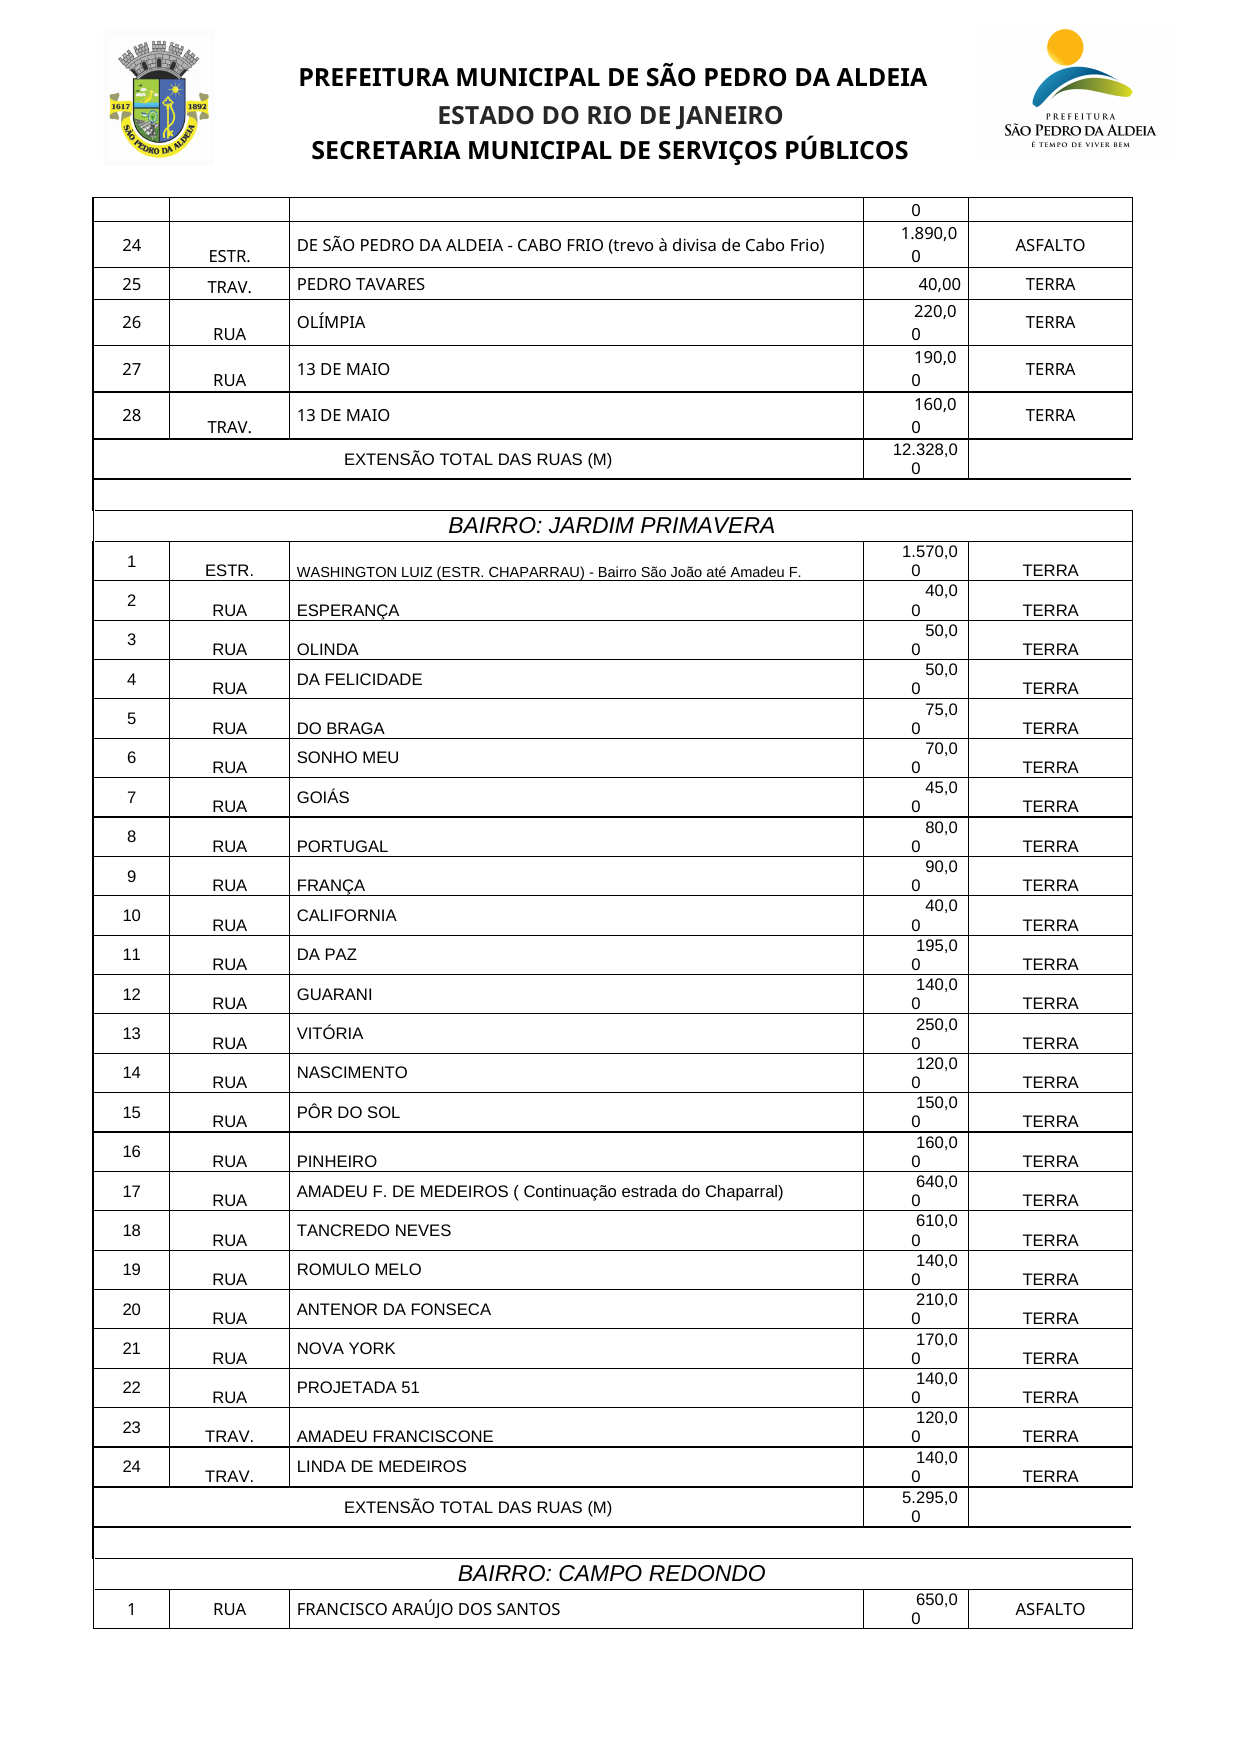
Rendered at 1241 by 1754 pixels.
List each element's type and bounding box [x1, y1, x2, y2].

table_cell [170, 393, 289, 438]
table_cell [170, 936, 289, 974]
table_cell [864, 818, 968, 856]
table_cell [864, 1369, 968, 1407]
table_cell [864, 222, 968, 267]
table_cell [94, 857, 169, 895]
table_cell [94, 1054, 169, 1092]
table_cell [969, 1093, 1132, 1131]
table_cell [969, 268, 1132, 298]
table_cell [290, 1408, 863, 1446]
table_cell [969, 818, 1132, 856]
picture [103, 29, 215, 166]
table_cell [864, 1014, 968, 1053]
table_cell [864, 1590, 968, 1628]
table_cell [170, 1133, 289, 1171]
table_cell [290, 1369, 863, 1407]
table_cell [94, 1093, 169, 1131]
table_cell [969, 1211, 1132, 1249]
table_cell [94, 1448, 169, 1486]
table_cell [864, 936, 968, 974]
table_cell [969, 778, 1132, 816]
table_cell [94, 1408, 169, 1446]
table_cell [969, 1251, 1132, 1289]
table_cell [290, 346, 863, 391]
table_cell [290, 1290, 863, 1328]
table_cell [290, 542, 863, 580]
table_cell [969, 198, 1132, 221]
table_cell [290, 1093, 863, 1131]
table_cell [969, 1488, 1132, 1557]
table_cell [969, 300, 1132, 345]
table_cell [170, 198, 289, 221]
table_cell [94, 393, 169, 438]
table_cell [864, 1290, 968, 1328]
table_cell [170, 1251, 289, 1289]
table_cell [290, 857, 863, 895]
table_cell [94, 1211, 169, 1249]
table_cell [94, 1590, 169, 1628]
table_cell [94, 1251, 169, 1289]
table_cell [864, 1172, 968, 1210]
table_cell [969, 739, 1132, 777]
picture [979, 27, 1178, 160]
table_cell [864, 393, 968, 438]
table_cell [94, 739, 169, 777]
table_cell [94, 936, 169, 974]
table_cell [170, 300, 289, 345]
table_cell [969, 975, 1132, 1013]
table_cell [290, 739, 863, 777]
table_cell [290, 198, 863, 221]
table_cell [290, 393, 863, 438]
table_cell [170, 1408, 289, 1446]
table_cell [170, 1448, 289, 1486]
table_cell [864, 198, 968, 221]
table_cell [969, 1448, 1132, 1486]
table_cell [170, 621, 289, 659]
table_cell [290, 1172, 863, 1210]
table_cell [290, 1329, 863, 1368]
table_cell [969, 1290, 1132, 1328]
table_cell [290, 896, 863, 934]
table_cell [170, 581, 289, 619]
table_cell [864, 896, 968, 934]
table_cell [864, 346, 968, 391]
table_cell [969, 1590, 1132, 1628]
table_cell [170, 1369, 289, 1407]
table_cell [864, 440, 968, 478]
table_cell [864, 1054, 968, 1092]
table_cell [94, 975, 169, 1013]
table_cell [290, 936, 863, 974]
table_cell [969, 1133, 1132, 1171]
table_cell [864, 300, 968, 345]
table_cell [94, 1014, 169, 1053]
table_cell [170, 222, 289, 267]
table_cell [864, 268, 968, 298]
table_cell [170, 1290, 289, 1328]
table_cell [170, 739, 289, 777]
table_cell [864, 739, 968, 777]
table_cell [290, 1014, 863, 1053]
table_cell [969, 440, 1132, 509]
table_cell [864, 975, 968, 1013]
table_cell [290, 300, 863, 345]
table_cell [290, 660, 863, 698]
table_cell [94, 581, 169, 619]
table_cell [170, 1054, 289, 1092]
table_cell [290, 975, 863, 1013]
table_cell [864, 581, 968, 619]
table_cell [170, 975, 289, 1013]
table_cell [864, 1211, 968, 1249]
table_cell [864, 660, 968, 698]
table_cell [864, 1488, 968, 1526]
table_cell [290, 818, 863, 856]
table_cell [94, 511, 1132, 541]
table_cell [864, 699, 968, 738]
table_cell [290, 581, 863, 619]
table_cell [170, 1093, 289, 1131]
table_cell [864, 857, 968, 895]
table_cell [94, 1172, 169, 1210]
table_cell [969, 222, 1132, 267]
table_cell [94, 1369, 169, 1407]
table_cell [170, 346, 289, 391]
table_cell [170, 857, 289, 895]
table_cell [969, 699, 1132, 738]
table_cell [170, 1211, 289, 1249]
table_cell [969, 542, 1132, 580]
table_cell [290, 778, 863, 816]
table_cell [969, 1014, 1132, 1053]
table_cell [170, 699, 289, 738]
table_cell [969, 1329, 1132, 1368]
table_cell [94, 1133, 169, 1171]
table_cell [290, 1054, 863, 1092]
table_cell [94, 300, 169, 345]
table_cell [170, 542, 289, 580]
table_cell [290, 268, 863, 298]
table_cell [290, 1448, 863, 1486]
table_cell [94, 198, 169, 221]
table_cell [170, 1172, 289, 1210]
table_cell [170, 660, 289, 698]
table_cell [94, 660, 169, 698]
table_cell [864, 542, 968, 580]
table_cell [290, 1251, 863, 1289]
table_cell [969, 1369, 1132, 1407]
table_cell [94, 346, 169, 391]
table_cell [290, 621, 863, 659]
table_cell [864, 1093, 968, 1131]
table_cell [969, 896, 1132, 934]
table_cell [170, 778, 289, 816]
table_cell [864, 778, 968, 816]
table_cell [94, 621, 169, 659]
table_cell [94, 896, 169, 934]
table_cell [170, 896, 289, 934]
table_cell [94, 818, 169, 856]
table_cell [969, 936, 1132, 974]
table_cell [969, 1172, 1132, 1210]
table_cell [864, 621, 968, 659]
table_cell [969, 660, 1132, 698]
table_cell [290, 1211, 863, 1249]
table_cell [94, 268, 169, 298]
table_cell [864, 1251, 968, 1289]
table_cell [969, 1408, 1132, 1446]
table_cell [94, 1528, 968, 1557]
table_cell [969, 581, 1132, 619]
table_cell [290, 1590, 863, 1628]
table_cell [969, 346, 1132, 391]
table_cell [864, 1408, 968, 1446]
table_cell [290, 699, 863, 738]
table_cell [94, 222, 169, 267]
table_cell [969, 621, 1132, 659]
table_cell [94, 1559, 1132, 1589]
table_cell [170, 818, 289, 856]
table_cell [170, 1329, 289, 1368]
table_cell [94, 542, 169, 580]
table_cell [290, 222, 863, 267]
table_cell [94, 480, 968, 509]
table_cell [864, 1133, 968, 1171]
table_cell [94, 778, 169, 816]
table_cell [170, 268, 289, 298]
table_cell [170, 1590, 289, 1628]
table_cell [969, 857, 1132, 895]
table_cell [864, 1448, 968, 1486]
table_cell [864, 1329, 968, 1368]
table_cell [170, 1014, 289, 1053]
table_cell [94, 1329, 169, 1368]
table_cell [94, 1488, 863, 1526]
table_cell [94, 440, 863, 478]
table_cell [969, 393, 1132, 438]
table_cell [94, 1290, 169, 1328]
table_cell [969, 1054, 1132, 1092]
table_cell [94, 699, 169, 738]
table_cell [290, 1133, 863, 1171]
